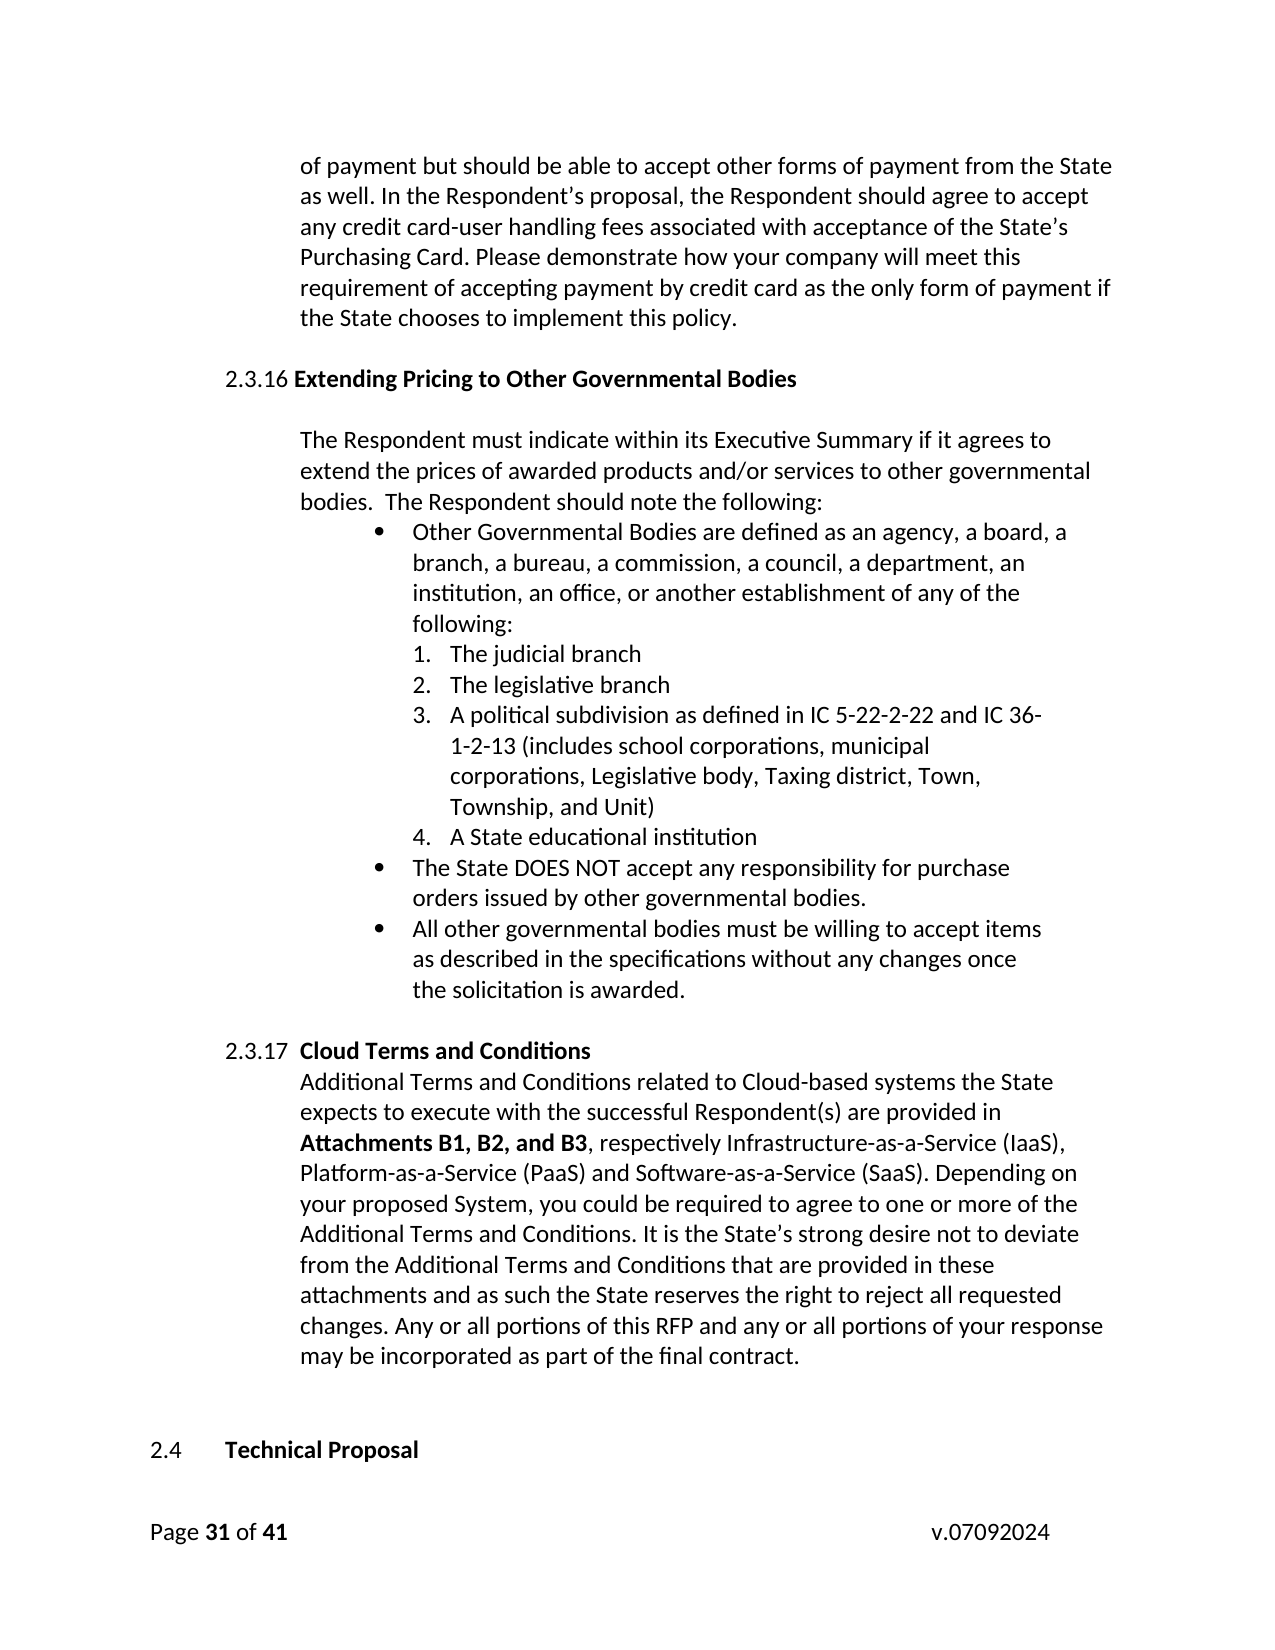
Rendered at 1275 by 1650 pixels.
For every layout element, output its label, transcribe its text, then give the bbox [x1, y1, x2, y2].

list Other Governmental Bodies are defined as an agency, a board, a branch, a bureau, a commission, a council, a department, an institution, an office, or another establishment of any of the following: [375, 516, 1125, 638]
list The State DOES NOT accept any responsibility for purchase orders issued by other governmental bodies. [375, 852, 1050, 913]
subtitle 2.3.16 Extending Pricing to Other Governmental Bodies [225, 364, 1125, 394]
list The judicial branch [412, 638, 1125, 669]
subtitle 2.3.17 Cloud Terms and Conditions [225, 1035, 1125, 1066]
list All other governmental bodies must be willing to accept items as described in the specifications without any changes once the solicitation is awarded. [375, 913, 1050, 1004]
list The legislative branch [412, 669, 1125, 699]
list A political subdivision as defined in IC 5-22-2-22 and IC 36-1-2-13 (includes school corporations, municipal corporations, Legislative body, Taxing district, Town, Township, and Unit) [412, 699, 1050, 821]
list A State educational institution [412, 821, 1050, 852]
subtitle 2.4 Technical Proposal [150, 1434, 1125, 1465]
subtitle Additional Terms and Conditions related to Cloud-based systems the State expects to execute with the successful Respondent(s) are provided in Attachments B1, B2, and B3, respectively Infrastructure-as-a-Service (IaaS), Platform-as-a-Service (PaaS) and Software-as-a-Service (SaaS). Depending on your proposed System, you could be required to agree to one or more of the Additional Terms and Conditions. It is the State’s strong desire not to deviate from the Additional Terms and Conditions that are provided in these attachments and as such the State reserves the right to reject all requested changes. Any or all portions of this RFP and any or all portions of your response may be incorporated as part of the final contract. [300, 1066, 1125, 1371]
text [300, 150, 1125, 333]
text The Respondent must indicate within its Executive Summary if it agrees to extend the prices of awarded products and/or services to other governmental bodies. The Respondent should note the following: [300, 425, 1125, 516]
